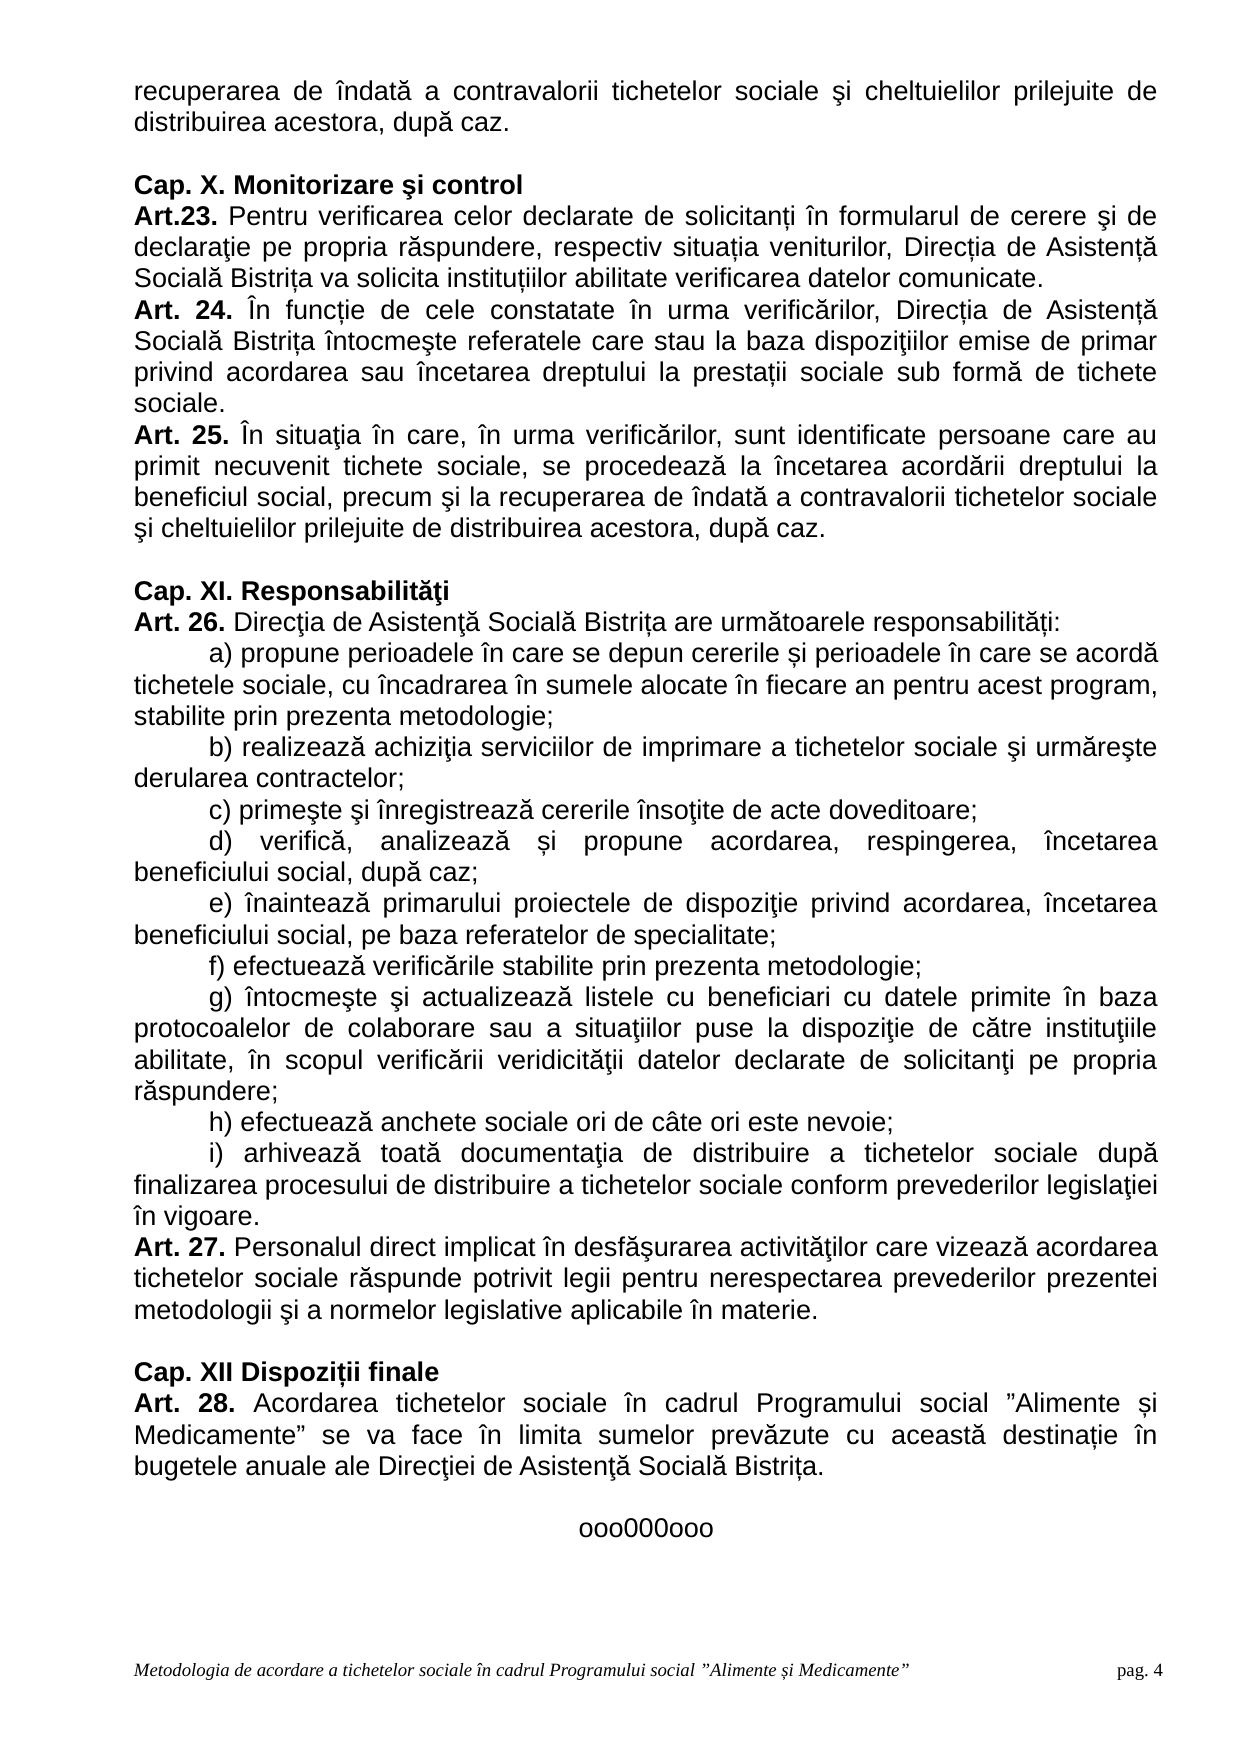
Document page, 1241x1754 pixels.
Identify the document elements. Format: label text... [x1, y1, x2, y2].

text f) efectuează verificările stabilite prin prezenta metodologie; [134, 950, 1158, 981]
text Art.23. Pentru verificarea celor declarate de solicitanți în formularul de cerere şi de declaraţie pe propria răspundere, respectiv situația veniturilor, Direcția de Asistență Socială Bistrița va solicita instituțiilor abilitate verificarea datelor comunicate. [134, 200, 1158, 294]
text Art. 28. Acordarea tichetelor sociale în cadrul Programului social ”Alimente și Medicamente” se va face în limita sumelor prevăzute cu această destinație în bugetele anuale ale Direcţiei de Asistenţă Socială Bistrița. [134, 1387, 1158, 1481]
text Cap. X. Monitorizare şi control [134, 169, 1158, 200]
text Cap. XI. Responsabilităţi [134, 575, 1158, 606]
text a) propune perioadele în care se depun cererile și perioadele în care se acordă tichetele sociale, cu încadrarea în sumele alocate în fiecare an pentru acest program, stabilite prin prezenta metodologie; [134, 637, 1158, 731]
text i) arhivează toată documentaţia de distribuire a tichetelor sociale după finalizarea procesului de distribuire a tichetelor sociale conform prevederilor legislaţiei în vigoare. [134, 1137, 1158, 1231]
text Art. 24. În funcție de cele constatate în urma verificărilor, Direcția de Asistență Socială Bistrița întocmeşte referatele care stau la baza dispoziţiilor emise de primar privind acordarea sau încetarea dreptului la prestații sociale sub formă de tichete sociale. [134, 294, 1158, 419]
text e) înaintează primarului proiectele de dispoziţie privind acordarea, încetarea beneficiului social, pe baza referatelor de specialitate; [134, 887, 1158, 950]
text c) primeşte şi înregistrează cererile însoţite de acte doveditoare; [134, 794, 1158, 825]
text Art. 26. Direcţia de Asistenţă Socială Bistrița are următoarele responsabilități: [134, 606, 1158, 637]
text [134, 75, 1158, 137]
text ooo000ooo [134, 1512, 1158, 1544]
text g) întocmeşte şi actualizează listele cu beneficiari cu datele primite în baza protocoalelor de colaborare sau a situaţiilor puse la dispoziţie de către instituţiile abilitate, în scopul verificării veridicităţii datelor declarate de solicitanţi pe propria răspundere; [134, 981, 1158, 1106]
text Cap. XII Dispoziții finale [134, 1356, 1158, 1387]
text b) realizează achiziţia serviciilor de imprimare a tichetelor sociale şi urmăreşte derularea contractelor; [134, 731, 1158, 794]
text Art. 27. Personalul direct implicat în desfăşurarea activităţilor care vizează acordarea tichetelor sociale răspunde potrivit legii pentru nerespectarea prevederilor prezentei metodologii şi a normelor legislative aplicabile în materie. [134, 1231, 1158, 1325]
text Art. 25. În situaţia în care, în urma verificărilor, sunt identificate persoane care au primit necuvenit tichete sociale, se procedează la încetarea acordării dreptului la beneficiul social, precum şi la recuperarea de îndată a contravalorii tichetelor sociale şi cheltuielilor prilejuite de distribuirea acestora, după caz. [134, 419, 1158, 544]
text d) verifică, analizează și propune acordarea, respingerea, încetarea beneficiului social, după caz; [134, 825, 1158, 887]
text h) efectuează anchete sociale ori de câte ori este nevoie; [134, 1106, 1158, 1137]
